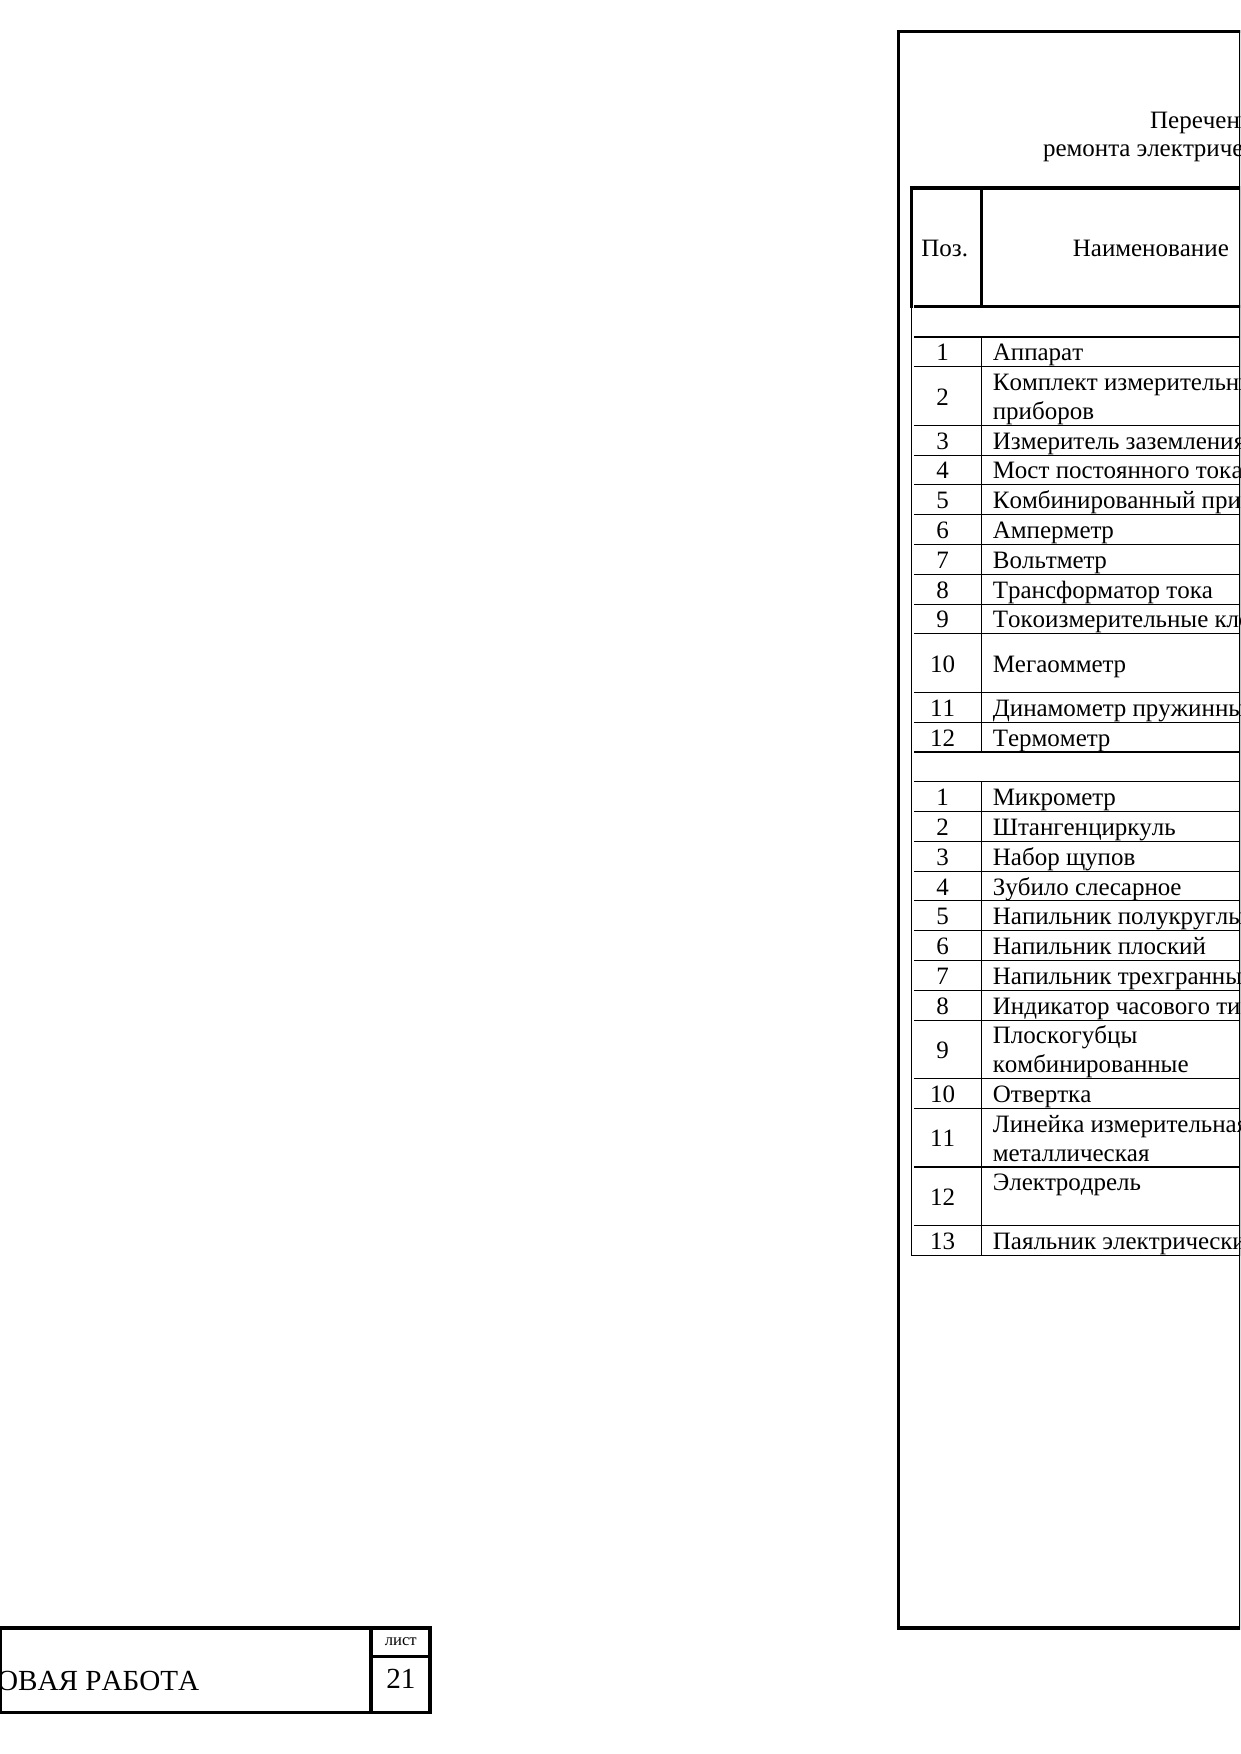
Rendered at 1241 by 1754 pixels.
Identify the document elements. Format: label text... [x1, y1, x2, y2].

table_cell 21 [373, 1658, 428, 1711]
table_cell КУРСОВАЯ РАБОТА [2, 1630, 369, 1711]
table_cell Приложение 1. Перечень приборов и инструмента участка текущего ремонта электрических машин и другого силового электрооборудования [900, 33, 1239, 1626]
table_cell лист т [373, 1630, 428, 1654]
